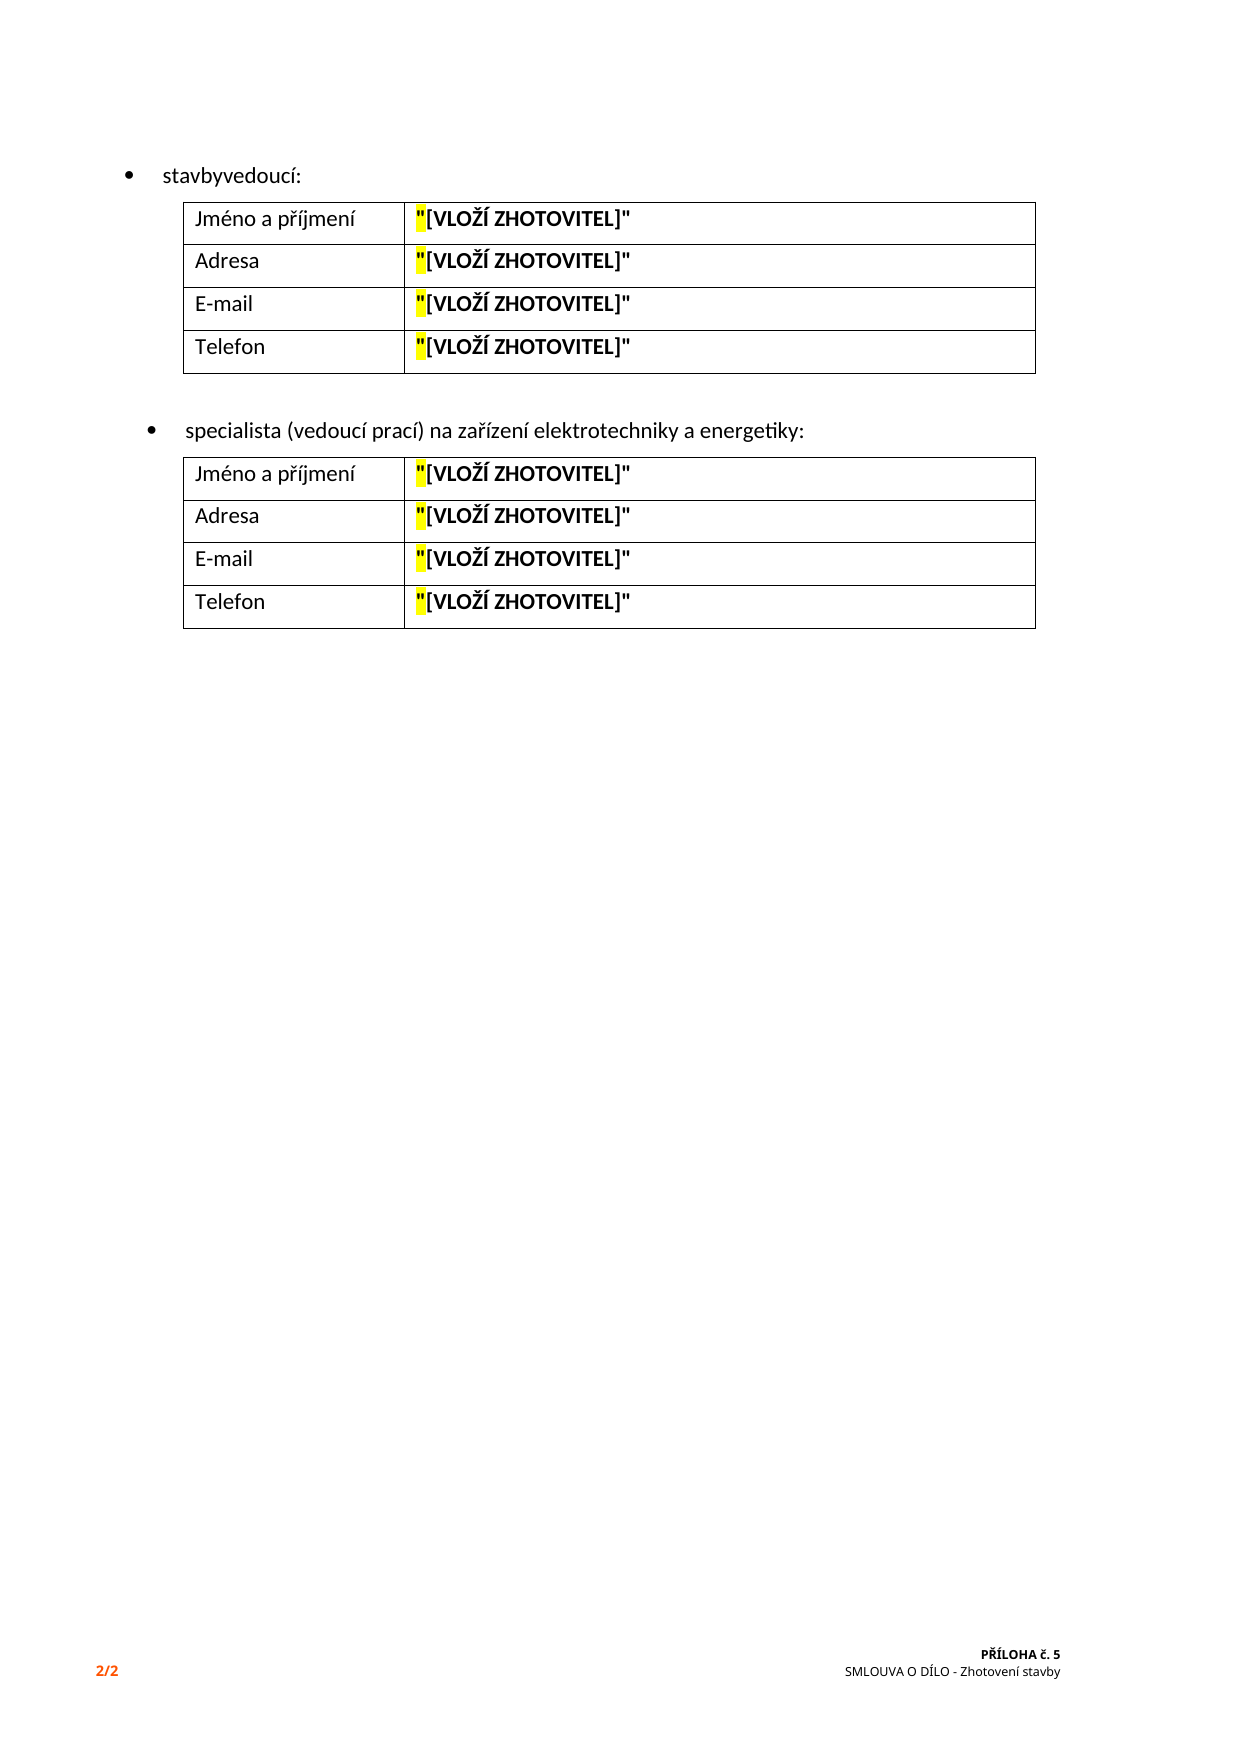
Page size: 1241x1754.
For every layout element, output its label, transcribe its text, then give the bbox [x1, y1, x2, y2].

table_header Jméno a příjmení [184, 203, 404, 244]
table_cell Telefon [184, 331, 404, 372]
table_header [405, 203, 1035, 244]
table_header Jméno a příjmení [184, 458, 404, 499]
list specialista (vedoucí prací) na zařízení elektrotechniky a energetiky: [148, 415, 1024, 444]
table_cell [405, 245, 1035, 287]
list stavbyvedoucí: [125, 161, 1024, 189]
table_header [405, 458, 1035, 499]
table_cell Adresa [184, 245, 404, 287]
table_cell Telefon [184, 586, 404, 628]
table_cell [405, 331, 1035, 372]
table_cell [405, 586, 1035, 628]
table_cell E-mail [184, 288, 404, 330]
table_cell E-mail [184, 543, 404, 585]
table_cell [405, 543, 1035, 585]
table_cell [405, 501, 1035, 542]
table_cell [405, 288, 1035, 330]
table_cell Adresa [184, 501, 404, 542]
